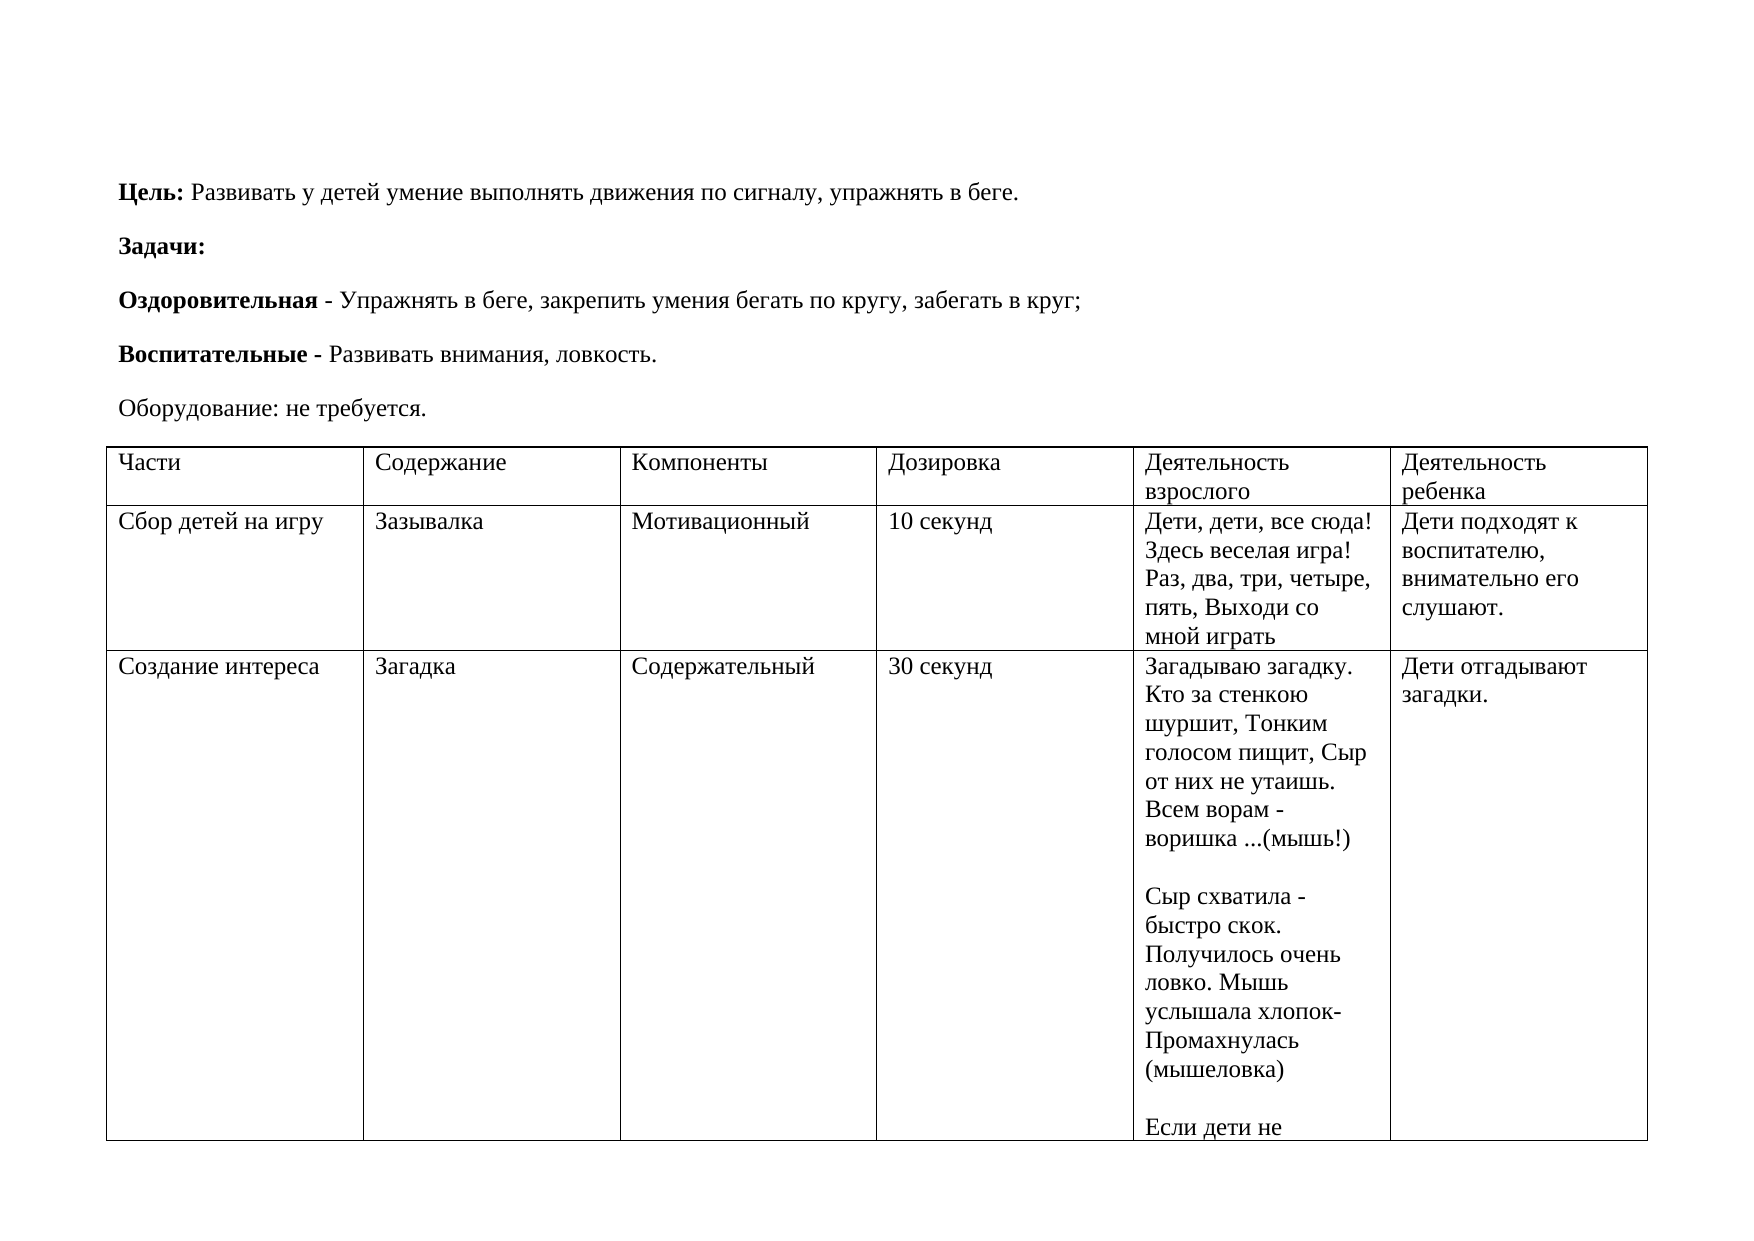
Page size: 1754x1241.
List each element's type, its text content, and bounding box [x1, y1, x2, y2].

text Цель: Развивать у детей умение выполнять движения по сигналу, упражнять в беге. [118, 177, 1636, 206]
table_cell Зазывалка [364, 506, 620, 650]
table_cell Загадка [364, 651, 620, 1140]
text Оборудование: не требуется. [118, 393, 1636, 421]
table_header Дозировка [877, 448, 1133, 505]
table_cell Мотивационный [621, 506, 876, 650]
text Задачи: [118, 231, 1636, 260]
table_cell Создание интереса [107, 651, 363, 1140]
table_cell Сбор детей на игру [107, 506, 363, 650]
table_header Компоненты [621, 448, 876, 505]
table_header Части [107, 448, 363, 505]
table_cell Дети подходят к воспитателю, внимательно его слушают. [1391, 506, 1647, 650]
table_cell Содержательный [621, 651, 876, 1140]
text Воспитательные - Развивать внимания, ловкость. [118, 339, 1636, 367]
text Оздоровительная - Упражнять в беге, закрепить умения бегать по кругу, забегать в круг; [118, 285, 1636, 314]
table_header Деятельность взрослого [1134, 448, 1390, 505]
table_cell 30 секунд [877, 651, 1133, 1140]
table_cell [1391, 651, 1647, 1140]
table_cell Дети, дети, все сюда! Здесь веселая игра! Раз, два, три, четыре, пять, Выходи со мной играть [1134, 506, 1390, 650]
table_header Содержание [364, 448, 620, 505]
table_cell 10 секунд [877, 506, 1133, 650]
table_header Деятельность ребенка [1391, 448, 1647, 505]
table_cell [1134, 651, 1390, 1140]
